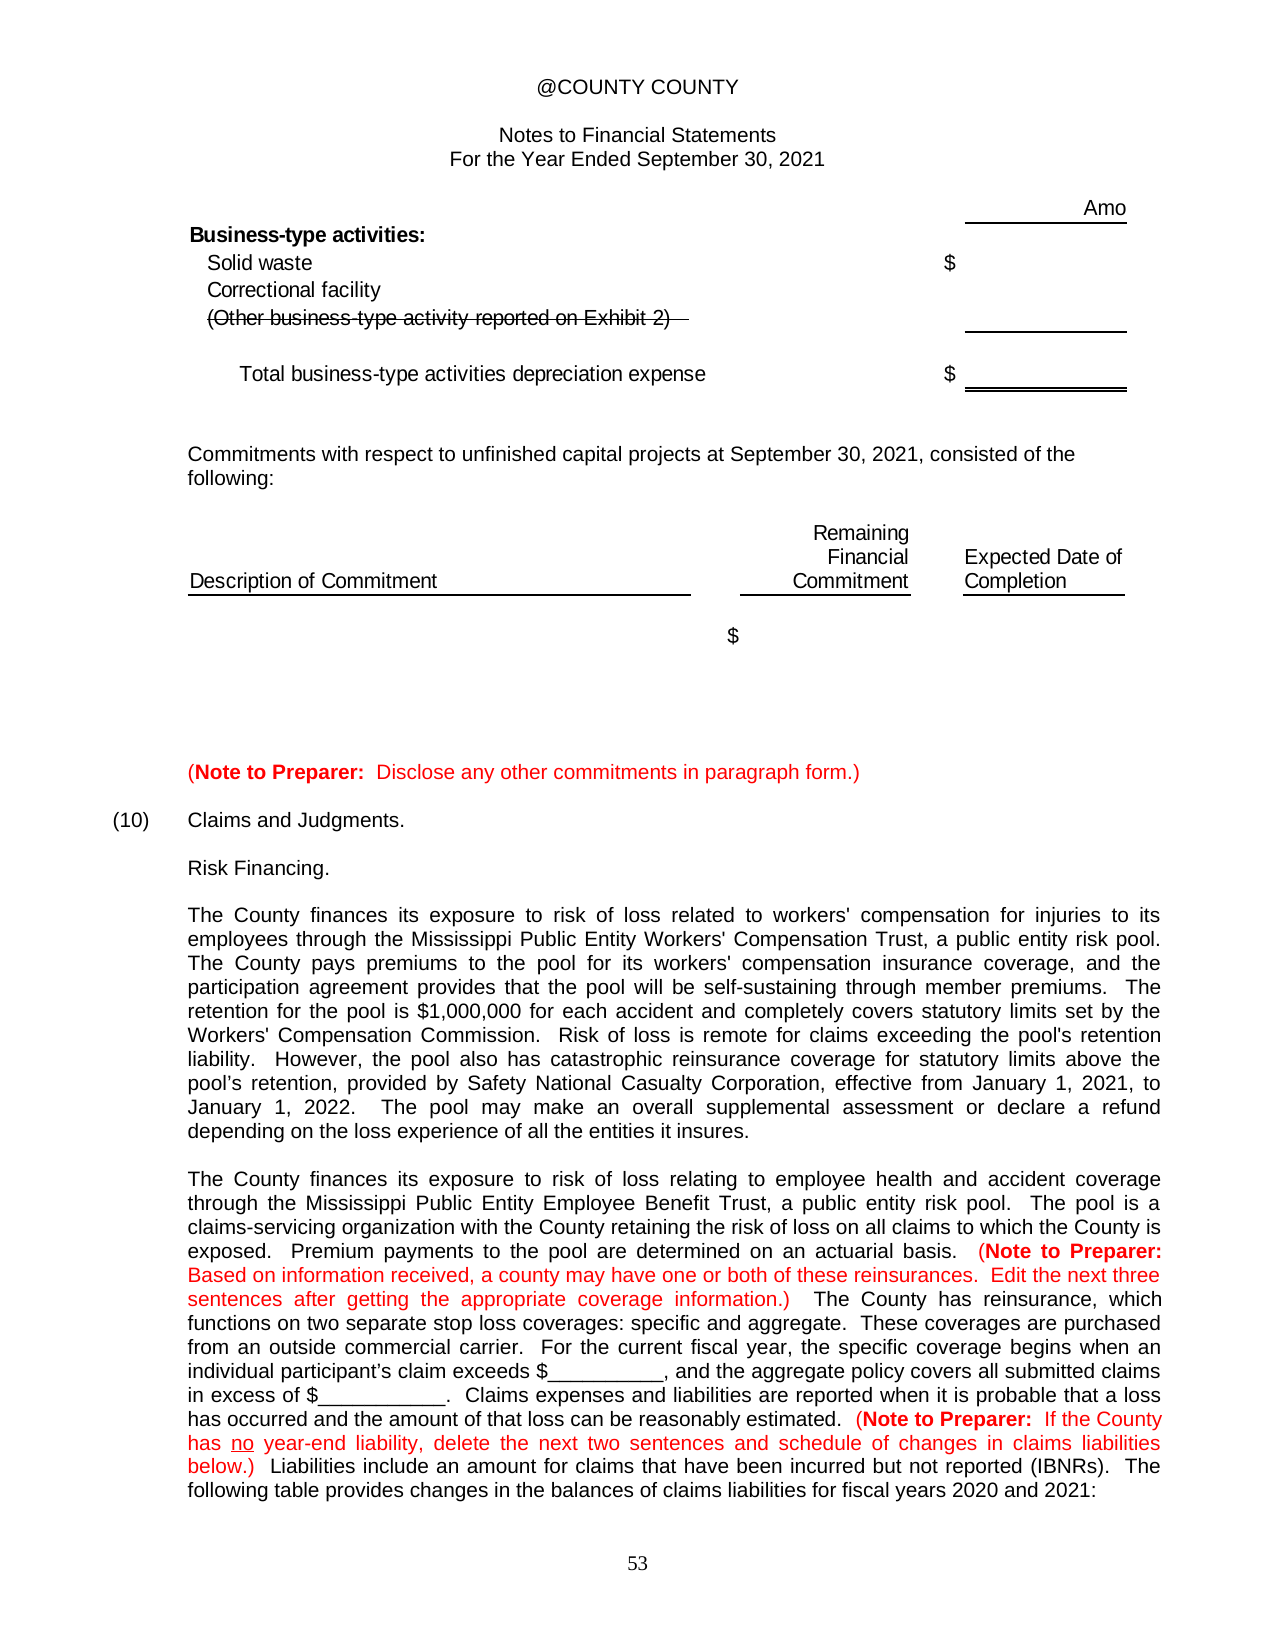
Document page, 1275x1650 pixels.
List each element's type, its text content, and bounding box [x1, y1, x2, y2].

text The County finances its exposure to risk of loss relating to employee health and accident coverage through the Mississippi Public Entity Employee Benefit Trust, a public entity risk pool. The pool is a claims-servicing organization with the County retaining the risk of loss on all claims to which the County is exposed. Premium payments to the pool are determined on an actuarial basis. (Note to Preparer: Based on information received, a county may have one or both of these reinsurances. Edit the next three sentences after getting the appropriate coverage information.) The County has reinsurance, which functions on two separate stop loss coverages: specific and aggregate. These coverages are purchased from an outside commercial carrier. For the current fiscal year, the specific coverage begins when an individual participant’s claim exceeds $__________, and the aggregate policy covers all submitted claims in excess of $___________. Claims expenses and liabilities are reported when it is probable that a loss has occurred and the amount of that loss can be reasonably estimated. (Note to Preparer: If the County has no year-end liability, delete the next two sentences and schedule of changes in claims liabilities below.) Liabilities include an amount for claims that have been incurred but not reported (IBNRs). The following table provides changes in the balances of claims liabilities for fiscal years 2020 and 2021: [187, 1167, 1162, 1502]
list Claims and Judgments. [112, 807, 1162, 831]
text Risk Financing. [112, 855, 1162, 879]
text Commitments with respect to unfinished capital projects at September 30, 2021, consisted of the following: [187, 442, 1162, 490]
text (Note to Preparer: Disclose any other commitments in paragraph form.) [187, 759, 1162, 783]
text The County finances its exposure to risk of loss related to workers' compensation for injuries to its employees through the Mississippi Public Entity Workers' Compensation Trust, a public entity risk pool. The County pays premiums to the pool for its workers' compensation insurance coverage, and the participation agreement provides that the pool will be self-sustaining through member premiums. The retention for the pool is $1,000,000 for each accident and completely covers statutory limits set by the Workers' Compensation Commission. Risk of loss is remote for claims exceeding the pool's retention liability. However, the pool also has catastrophic reinsurance coverage for statutory limits above the pool’s retention, provided by Safety National Casualty Corporation, effective from January 1, 2021, to January 1, 2022. The pool may make an overall supplemental assessment or declare a refund depending on the loss experience of all the entities it insures. [187, 903, 1162, 1143]
